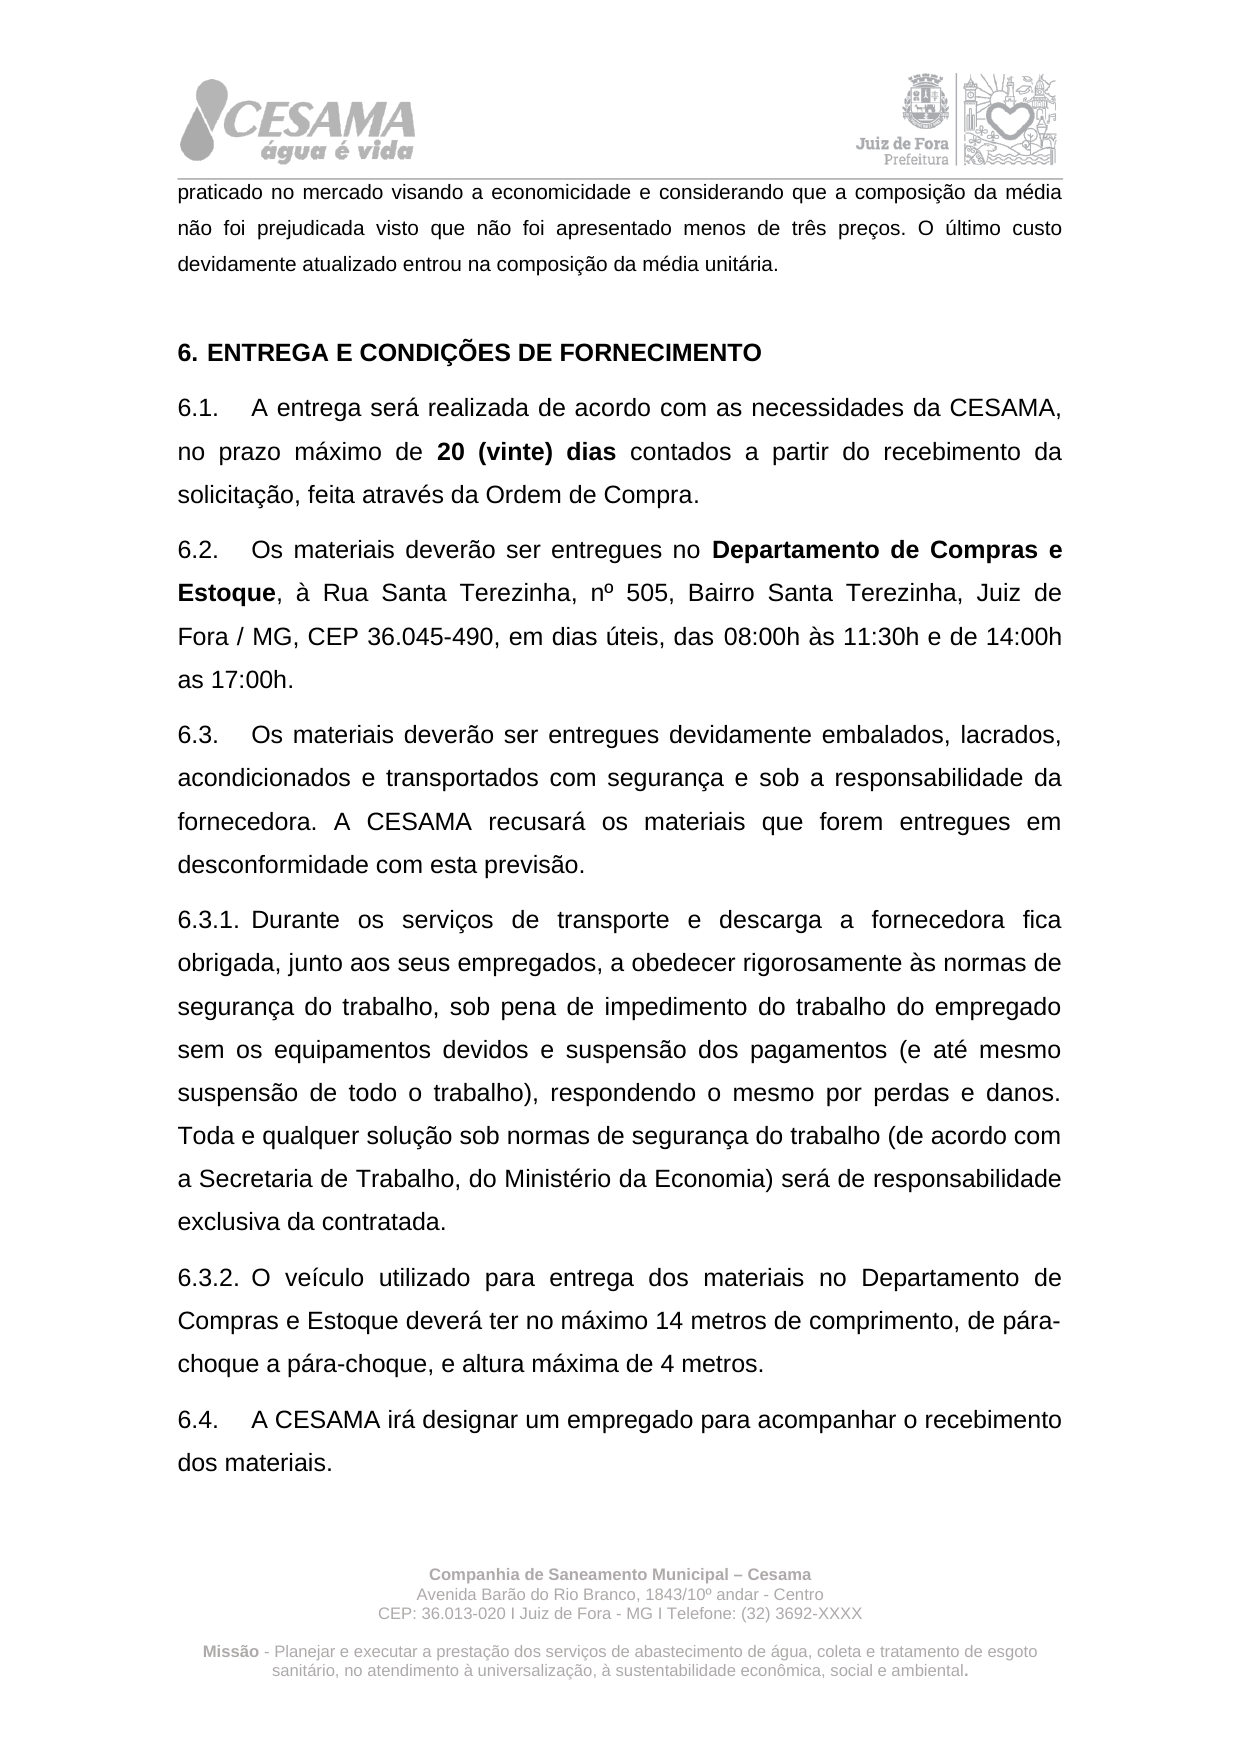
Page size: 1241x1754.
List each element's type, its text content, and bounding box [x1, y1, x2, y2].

picture [177, 73, 1064, 180]
list Os materiais deverão ser entregues no Departamento de Compras e Estoque, à Rua Santa Terezinha, nº 505, Bairro Santa Terezinha, Juiz de Fora / MG, CEP 36.045-490, em dias úteis, das 08:00h às 11:30h e de 14:00h as 17:00h. [177, 535, 1063, 693]
list Os materiais deverão ser entregues devidamente embalados, lacrados, acondicionados e transportados com segurança e sob a responsabilidade da fornecedora. A CESAMA recusará os materiais que forem entregues em desconformidade com esta previsão. [177, 720, 1063, 878]
list A entrega será realizada de acordo com as necessidades da CESAMA, no prazo máximo de 20 (vinte) dias contados a partir do recebimento da solicitação, feita através da Ordem de Compra. [177, 393, 1063, 508]
list ENTREGA E CONDIÇÕES DE FORNECIMENTO [177, 338, 1063, 367]
list A CESAMA irá designar um empregado para acompanhar o recebimento dos materiais. [177, 1405, 1063, 1477]
list O veículo utilizado para entrega dos materiais no Departamento de Compras e Estoque deverá ter no máximo 14 metros de comprimento, de pára-choque a pára-choque, e altura máxima de 4 metros. [177, 1263, 1063, 1378]
list Durante os serviços de transporte e descarga a fornecedora fica obrigada, junto aos seus empregados, a obedecer rigorosamente às normas de segurança do trabalho, sob pena de impedimento do trabalho do empregado sem os equipamentos devidos e suspensão dos pagamentos (e até mesmo suspensão de todo o trabalho), respondendo o mesmo por perdas e danos. Toda e qualquer solução sob normas de segurança do trabalho (de acordo com a Secretaria de Trabalho, do Ministério da Economia) será de responsabilidade exclusiva da contratada. [177, 905, 1063, 1236]
